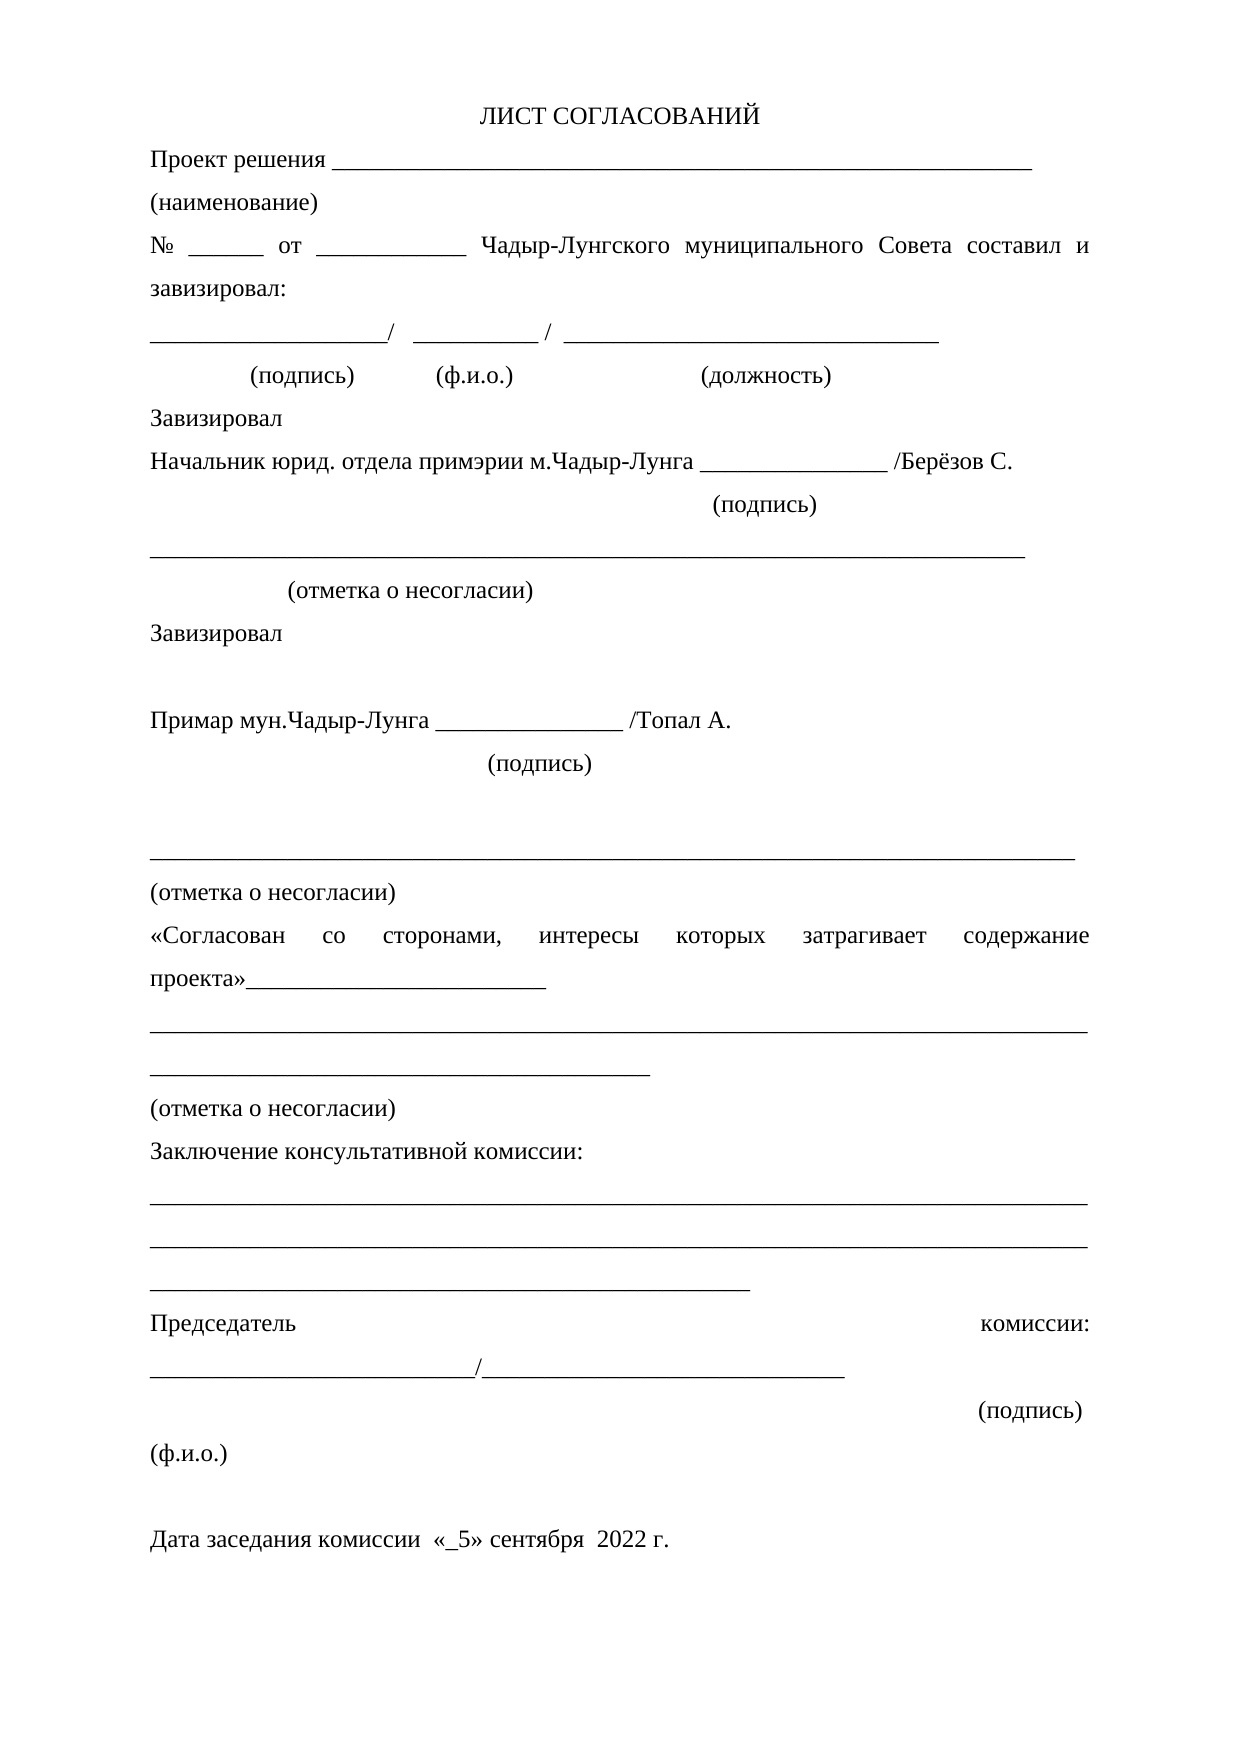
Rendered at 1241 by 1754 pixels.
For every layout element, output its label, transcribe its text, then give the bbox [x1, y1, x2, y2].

text Дата заседания комиссии «_5» сентября 2022 г. [150, 1524, 1090, 1553]
text Завизировал [150, 618, 1090, 647]
text (подпись) [150, 489, 1090, 518]
text № ______ от ____________ Чадыр-Лунгского муниципального Совета составил и завизировал: [150, 230, 1090, 302]
text Начальник юрид. отдела примэрии м.Чадыр-Лунга _______________ /Берёзов С. [150, 446, 1090, 475]
text ___________________/ __________ / ______________________________ [150, 317, 1090, 345]
text Заключение консультативной комиссии: [150, 1136, 1090, 1165]
text (подпись) (ф.и.о.) [150, 1395, 1090, 1467]
text (подпись) [150, 748, 1090, 777]
text ЛИСТ СОГЛАСОВАНИЙ [150, 101, 1090, 130]
text ___________________________________________________________________________________________________________________ [150, 1007, 1090, 1078]
text «Согласован со сторонами, интересы которых затрагивает содержание проекта»________________________ [150, 920, 1090, 992]
text (отметка о несогласии) [150, 877, 1090, 906]
text Председатель комиссии: __________________________/_____________________________ [150, 1308, 1090, 1380]
text Примар мун.Чадыр-Лунга _______________ /Топал А. [150, 705, 1090, 733]
text (наименование) [150, 187, 1090, 216]
text ______________________________________________________________________ [150, 532, 1090, 561]
text Проект решения ________________________________________________________ [150, 144, 1090, 173]
text Завизировал [150, 403, 1090, 432]
text (подпись) (ф.и.о.) (должность) [150, 360, 1090, 388]
text (отметка о несогласии) [150, 1093, 1090, 1122]
text __________________________________________________________________________ [150, 834, 1090, 863]
text ______________________________________________________________________________________________________________________________________________________________________________________________________ [150, 1179, 1090, 1294]
text (отметка о несогласии) [150, 575, 1090, 604]
